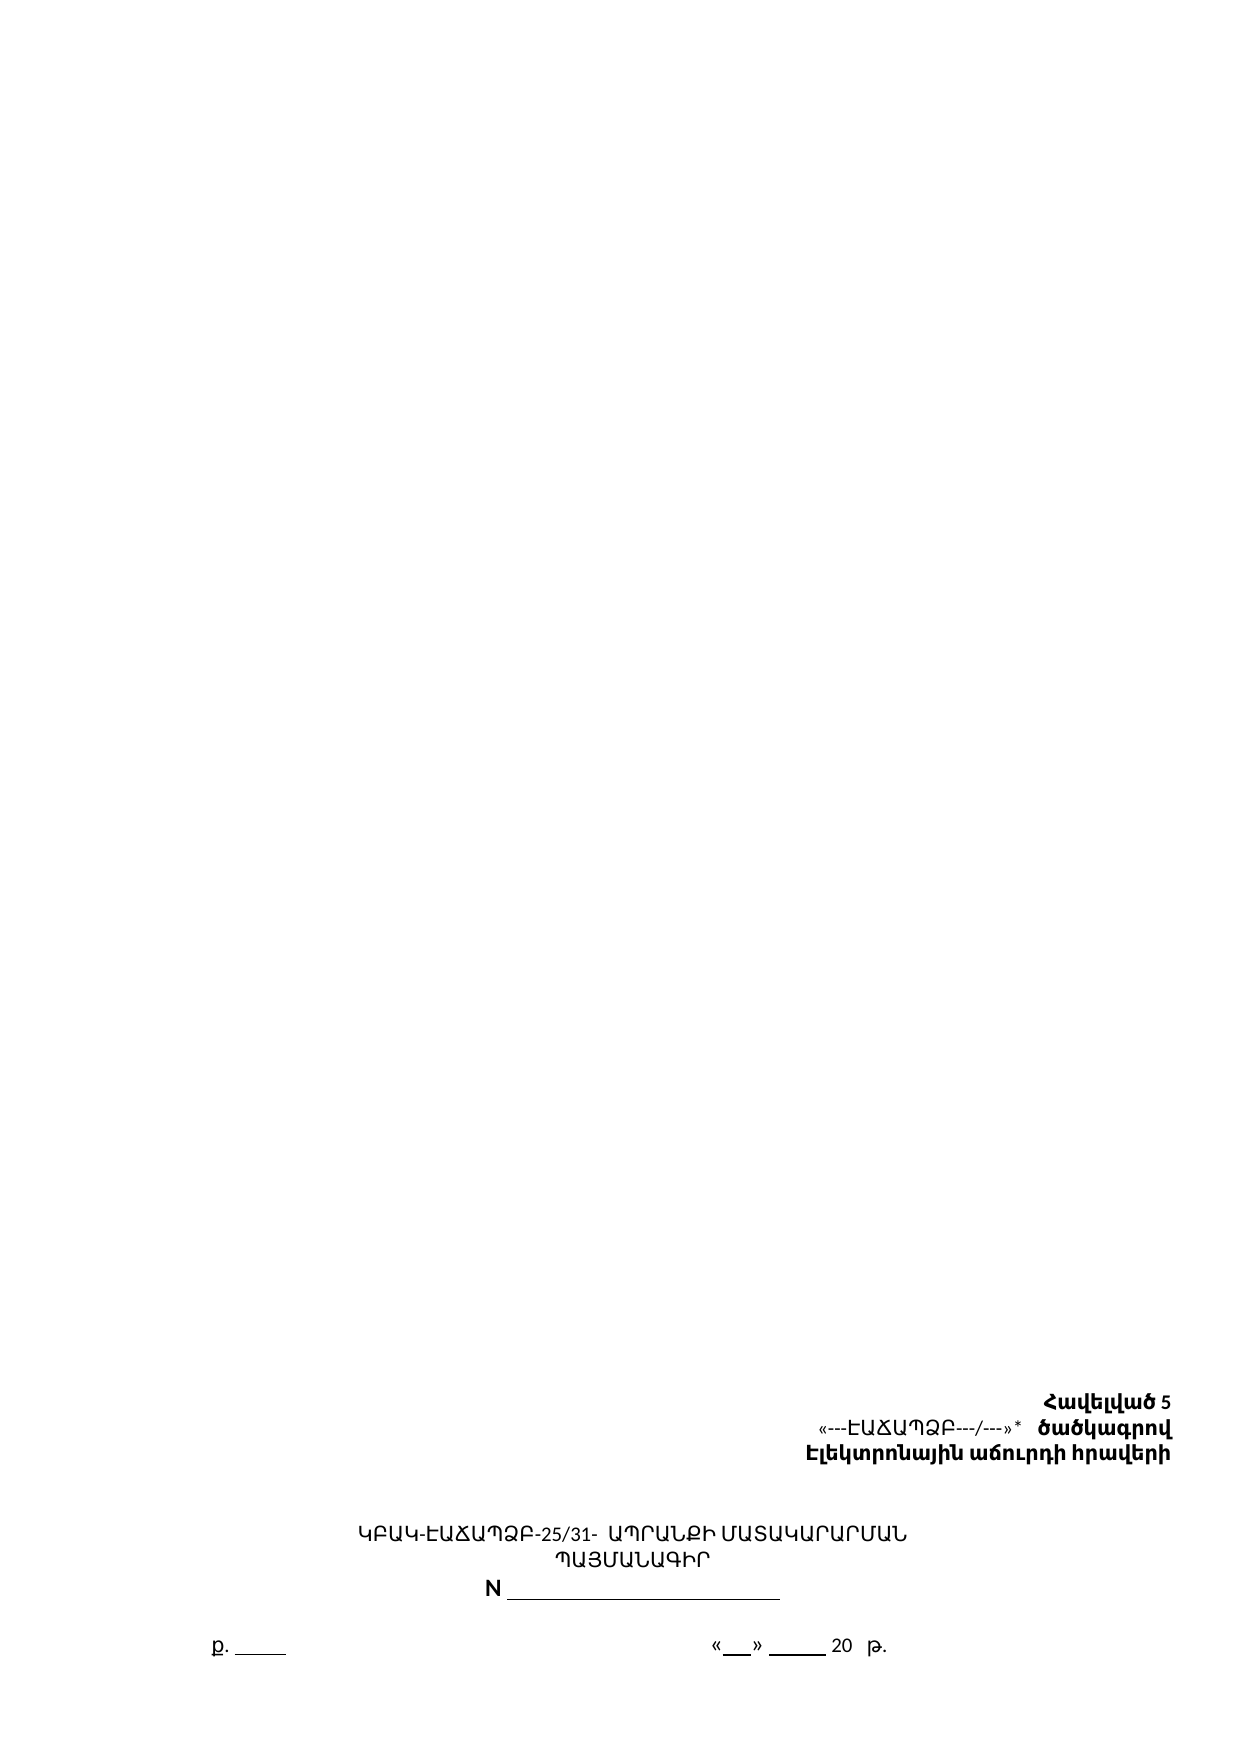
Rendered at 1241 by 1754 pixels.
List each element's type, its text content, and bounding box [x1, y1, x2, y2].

text Էլեկտրոնային աճուրդի հրավերի [94, 1440, 1171, 1466]
text ՊԱՅՄԱՆԱԳԻՐ [79, 1547, 1171, 1572]
text N [79, 1572, 1171, 1603]
text «---ԷԱՃԱՊՁԲ---/---»* ծածկագրով [94, 1415, 1171, 1440]
text ԿԲԱԿ-ԷԱՃԱՊՁԲ-25/31- ԱՊՐԱՆՔԻ ՄԱՏԱԿԱՐԱՐՄԱՆ [79, 1522, 1171, 1547]
text ք. « » 20 թ. [94, 1628, 1171, 1659]
text Հավելված 5 [94, 1389, 1171, 1415]
